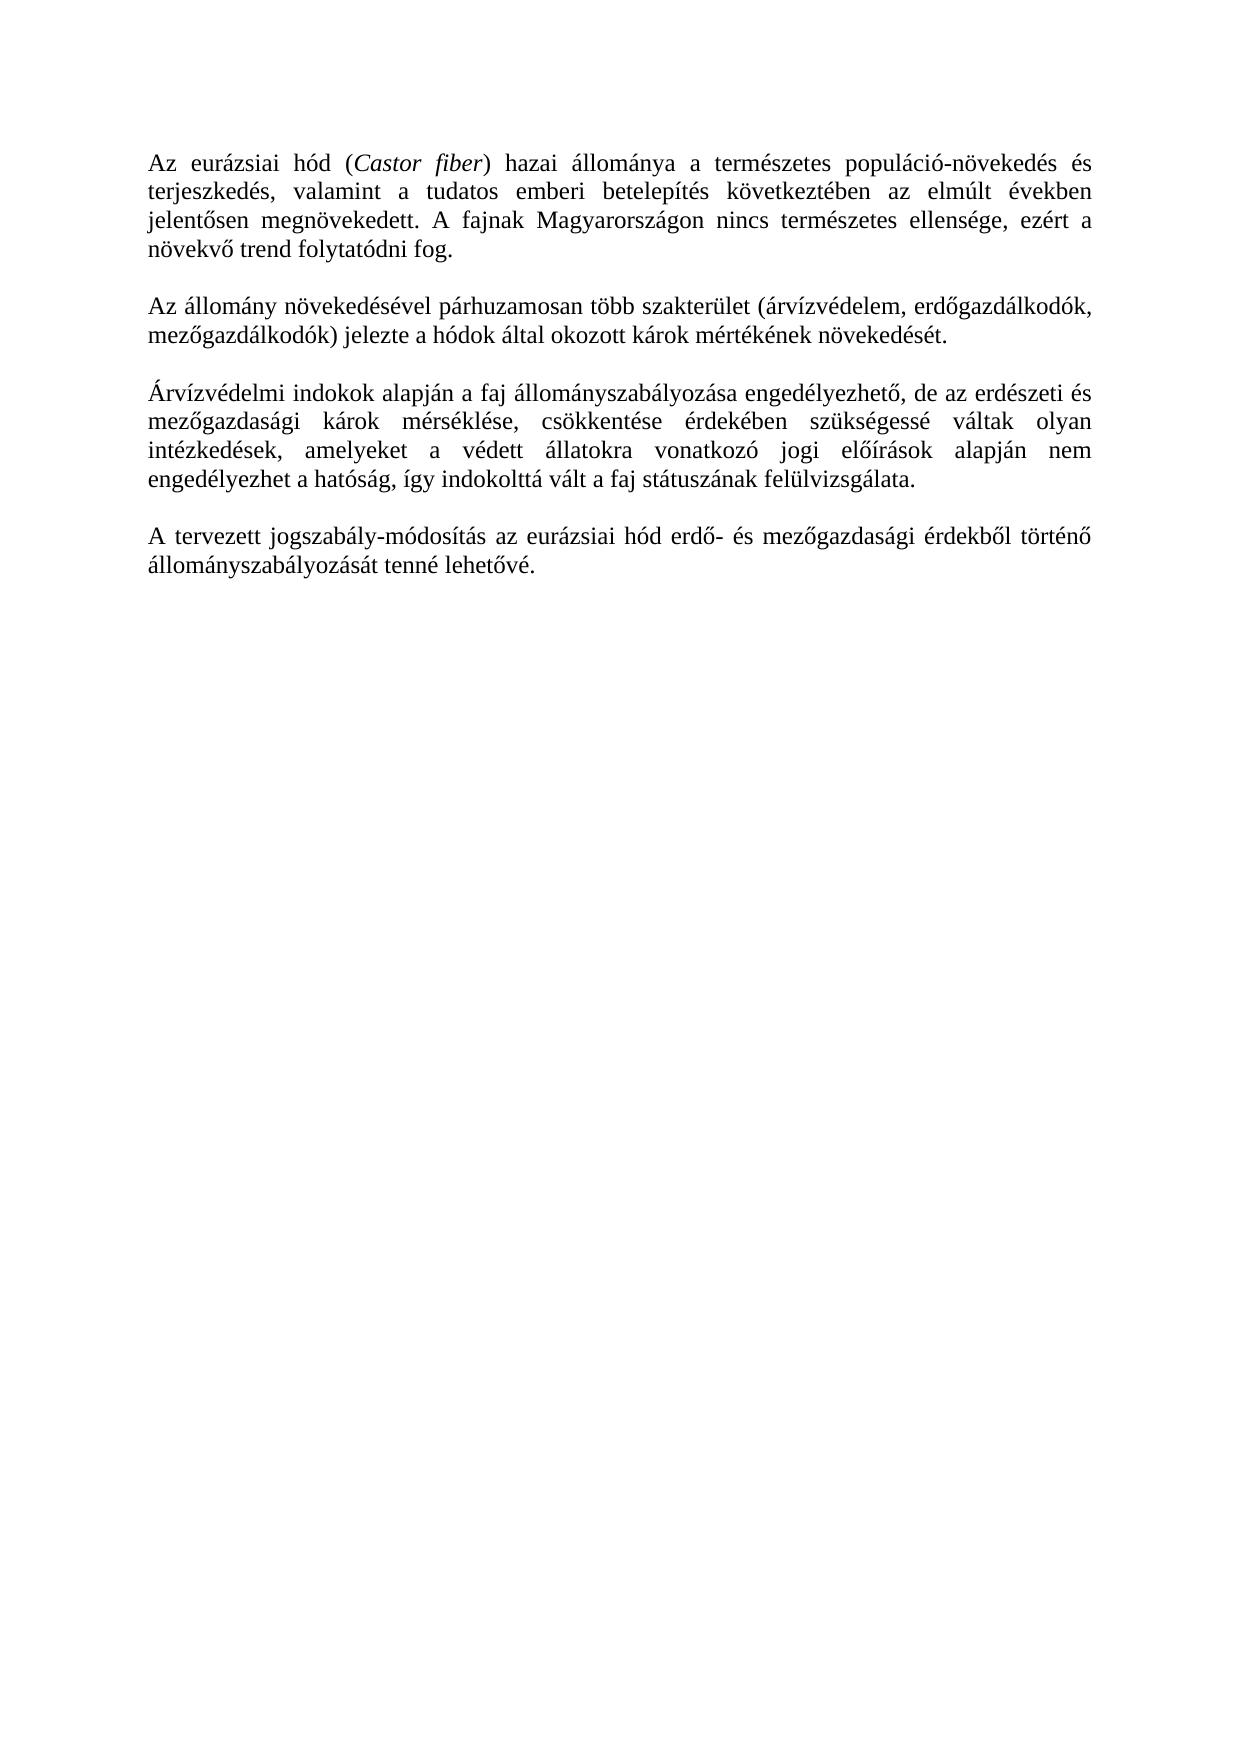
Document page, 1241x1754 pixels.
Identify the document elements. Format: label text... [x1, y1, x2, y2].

text Az állomány növekedésével párhuzamosan több szakterület (árvízvédelem, erdőgazdálkodók, mezőgazdálkodók) jelezte a hódok által okozott károk mértékének növekedését. [148, 291, 1093, 349]
text Árvízvédelmi indokok alapján a faj állományszabályozása engedélyezhető, de az erdészeti és mezőgazdasági károk mérséklése, csökkentése érdekében szükségessé váltak olyan intézkedések, amelyeket a védett állatokra vonatkozó jogi előírások alapján nem engedélyezhet a hatóság, így indokolttá vált a faj státuszának felülvizsgálata. [148, 378, 1093, 493]
text A tervezett jogszabály-módosítás az eurázsiai hód erdő- és mezőgazdasági érdekből történő állományszabályozását tenné lehetővé. [148, 521, 1093, 579]
text Az eurázsiai hód (Castor fiber) hazai állománya a természetes populáció-növekedés és terjeszkedés, valamint a tudatos emberi betelepítés következtében az elmúlt években jelentősen megnövekedett. A fajnak Magyarországon nincs természetes ellensége, ezért a növekvő trend folytatódni fog. [148, 148, 1093, 263]
